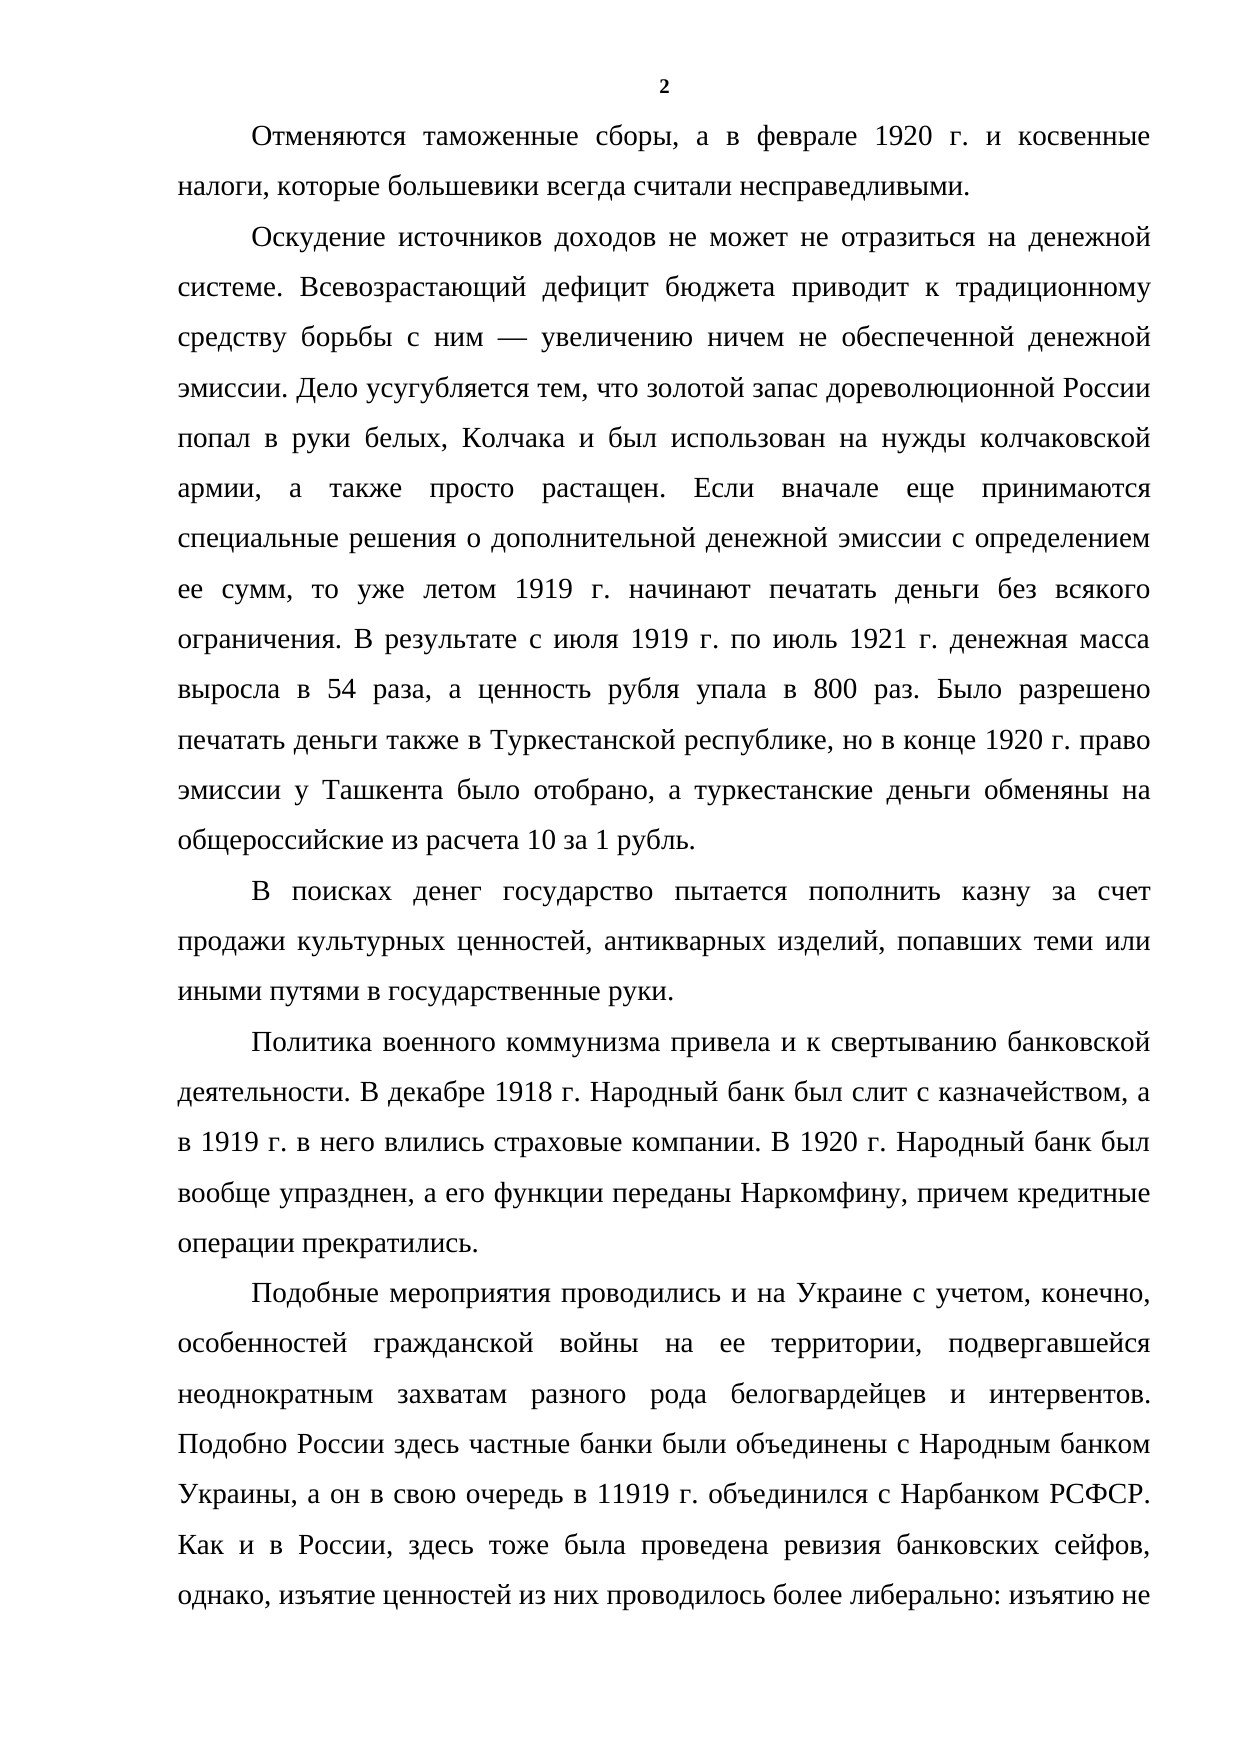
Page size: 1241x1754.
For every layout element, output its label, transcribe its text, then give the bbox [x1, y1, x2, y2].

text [177, 1275, 1152, 1611]
text В поисках денег государство пытается пополнить казну за счет продажи культурных ценностей, антикварных изделий, попавших теми или иными путями в государственные руки. [177, 873, 1152, 1007]
text Отменяются таможенные сборы, а в феврале 1920 г. и косвенные налоги, которые большевики всегда считали несправедливыми. [177, 118, 1152, 202]
text Политика военного коммунизма привела и к свертыванию банковской деятельности. В декабре 1918 г. Народный банк был слит с казначейством, а в 1919 г. в него влились страховые компании. В 1920 г. Народный банк был вообще упразднен, а его функции переданы Наркомфину, причем кредитные операции прекратились. [177, 1024, 1152, 1258]
text Оскудение источников доходов не может не отразиться на денежной системе. Всевозрастающий дефицит бюджета приводит к традиционному средству борьбы с ним — увеличению ничем не обеспеченной денежной эмиссии. Дело усугубляется тем, что золотой запас дореволюционной России попал в руки белых, Колчака и был использован на нужды колчаковской армии, а также просто растащен. Если вначале еще принимаются специальные решения о дополнительной денежной эмиссии с определением ее сумм, то уже летом 1919 г. начинают печатать деньги без всякого ограничения. В результате с июля 1919 г. по июль 1921 г. денежная масса выросла в 54 раза, а ценность рубля упала в 800 раз. Было разрешено печатать деньги также в Туркестанской республике, но в конце 1920 г. право эмиссии у Ташкента было отобрано, а туркестанские деньги обменяны на общероссийские из расчета 10 за 1 рубль. [177, 219, 1152, 856]
